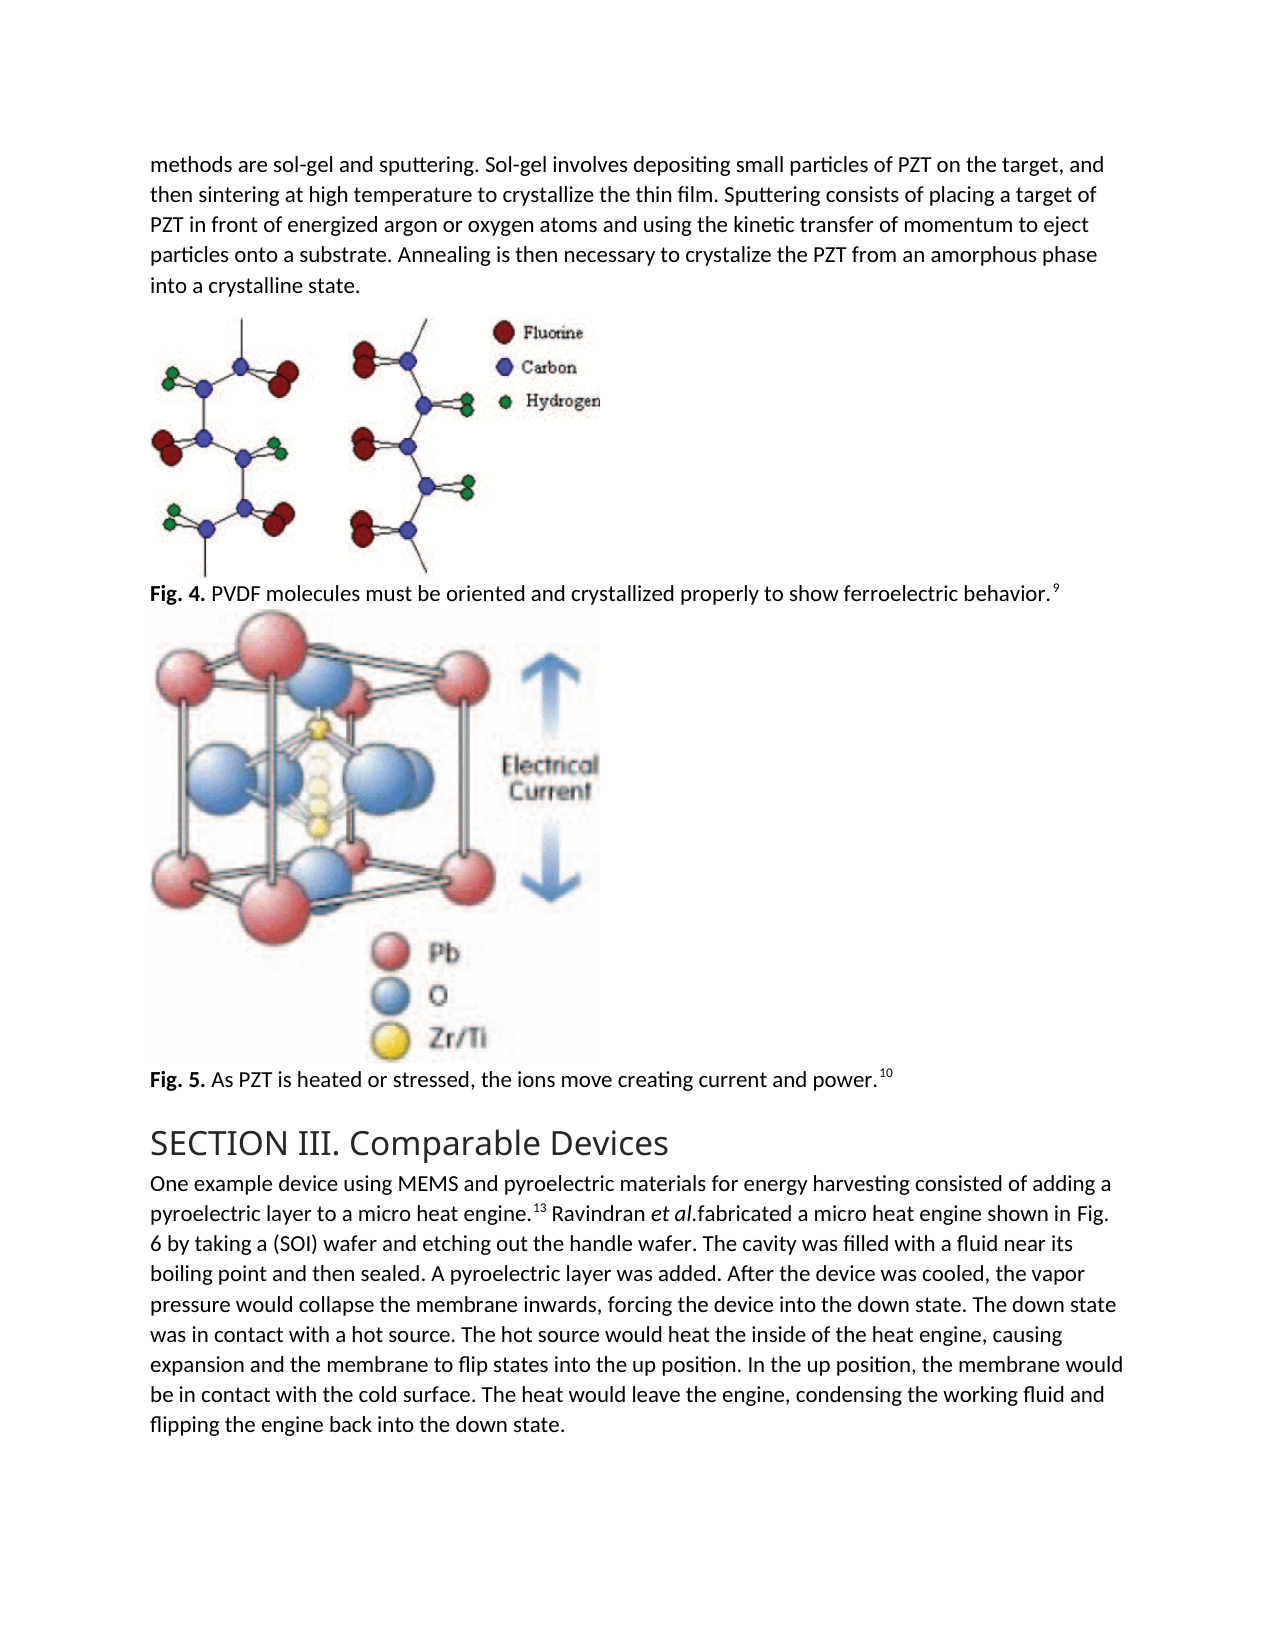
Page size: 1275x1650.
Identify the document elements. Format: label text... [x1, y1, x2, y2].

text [150, 150, 1125, 299]
text One example device using MEMS and pyroelectric materials for energy harvesting consisted of adding a pyroelectric layer to a micro heat engine.13 Ravindran et al.fabricated a micro heat engine shown in Fig. 6 by taking a (SOI) wafer and etching out the handle wafer. The cavity was filled with a fluid near its boiling point and then sealed. A pyroelectric layer was added. After the device was cooled, the vapor pressure would collapse the membrane inwards, forcing the device into the down state. The down state was in contact with a hot source. The hot source would heat the inside of the heat engine, causing expansion and the membrane to flip states into the up position. In the up position, the membrane would be in contact with the cold surface. The heat would leave the engine, condensing the working fluid and flipping the engine back into the down state. [150, 1169, 1125, 1439]
picture [150, 317, 600, 578]
text Fig. 4. PVDF molecules must be oriented and crystallized properly to show ferroelectric behavior.9 [150, 579, 1125, 607]
subtitle SECTION III. Comparable Devices [150, 1120, 1125, 1165]
text Fig. 5. As PZT is heated or stressed, the ions move creating current and power.10 [150, 1065, 1125, 1093]
picture [150, 609, 600, 1063]
